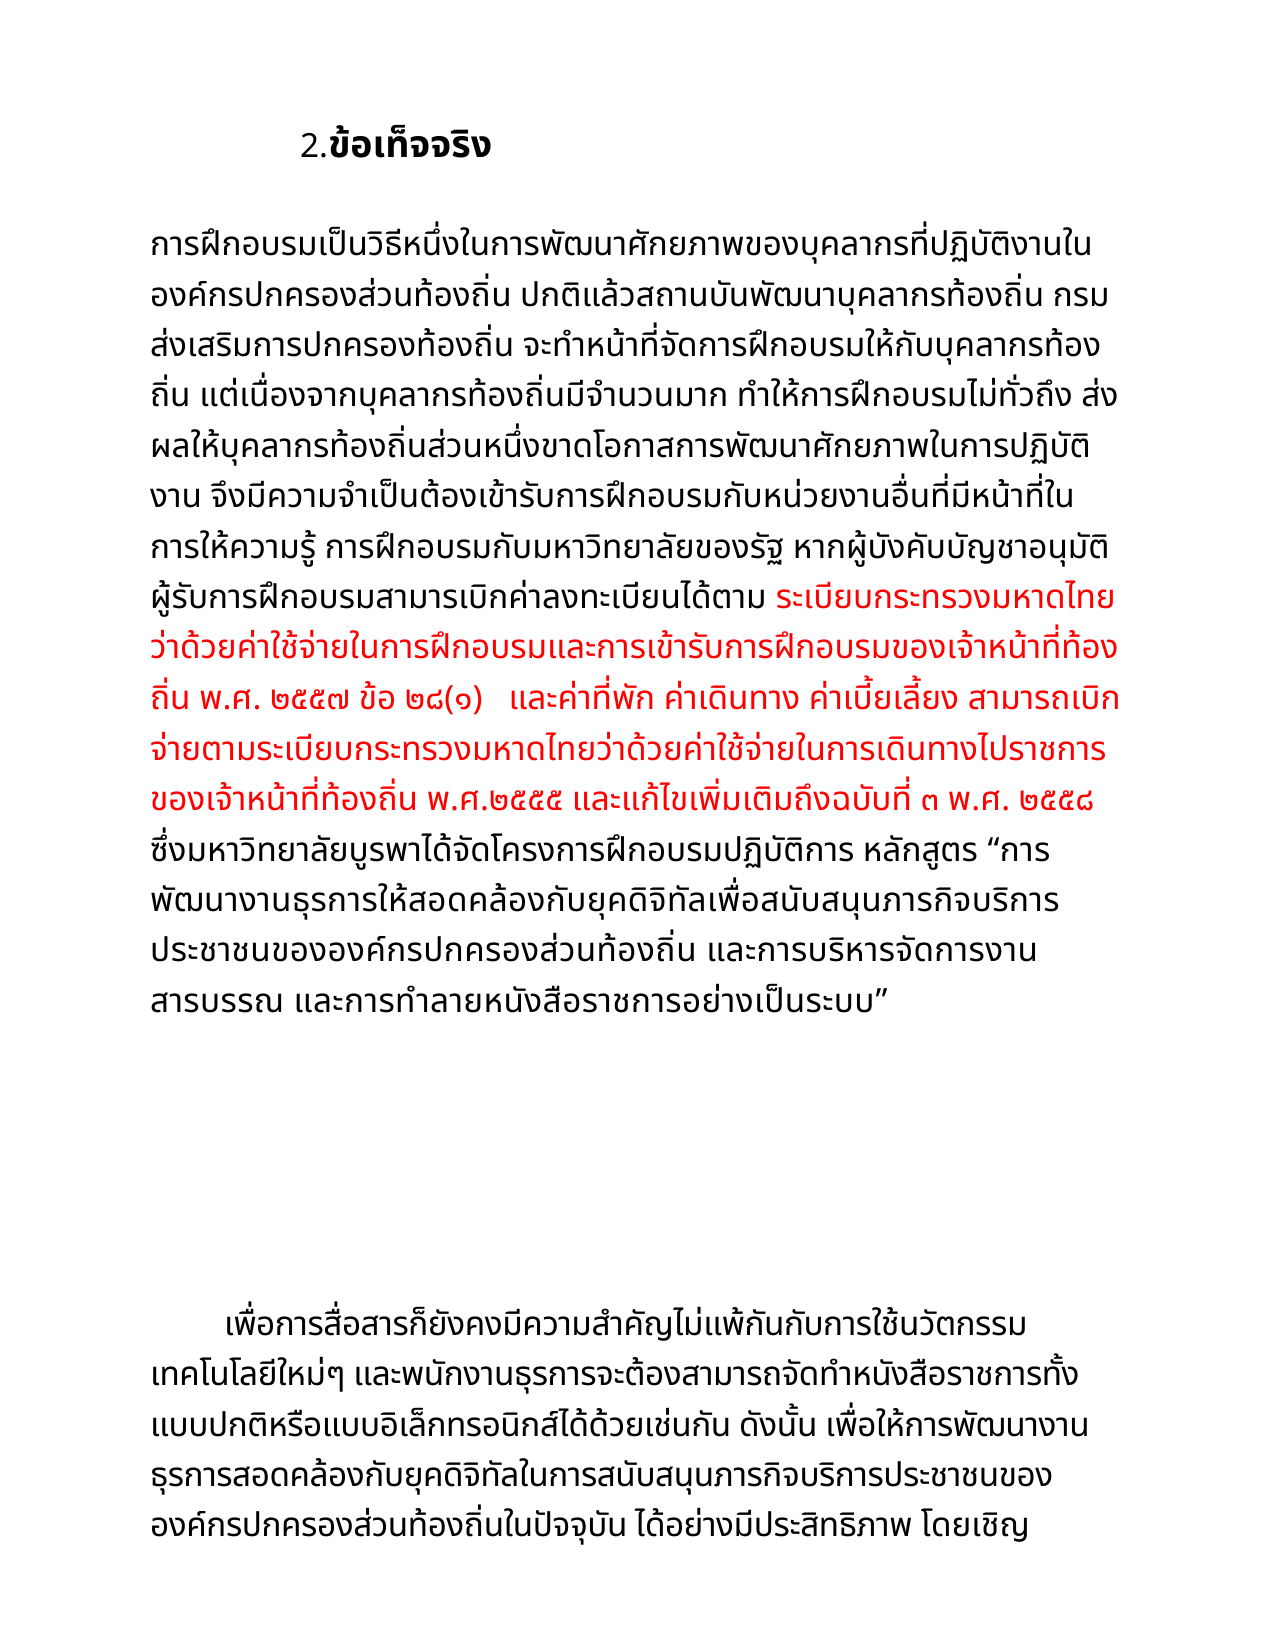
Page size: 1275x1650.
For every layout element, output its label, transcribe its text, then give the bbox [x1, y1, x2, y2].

text การฝึกอบรมเป็นวิธีหนึ่งในการพัฒนาศักยภาพของบุคลากรที่ปฏิบัติงานในองค์กรปกครองส่วนท้องถิ่น ปกติแล้วสถานบันพัฒนาบุคลากรท้องถิ่น กรมส่งเสริมการปกครองท้องถิ่น จะทำหน้าที่จัดการฝึกอบรมให้กับบุคลากรท้องถิ่น แต่เนื่องจากบุคลากรท้องถิ่นมีจำนวนมาก ทำให้การฝึกอบรมไม่ทั่วถึง ส่งผลให้บุคลากรท้องถิ่นส่วนหนึ่งขาดโอกาสการพัฒนาศักยภาพในการปฏิบัติงาน จึงมีความจำเป็นต้องเข้ารับการฝึกอบรมกับหน่วยงานอื่นที่มีหน้าที่ในการให้ความรู้ การฝึกอบรมกับมหาวิทยาลัยของรัฐ หากผู้บังคับบัญชาอนุมัติ ผู้รับการฝึกอบรมสามารเบิกค่าลงทะเบียนได้ตาม ระเบียบกระทรวงมหาดไทยว่าด้วยค่าใช้จ่ายในการฝึกอบรมและการเข้ารับการฝึกอบรมของเจ้าหน้าที่ท้องถิ่น พ.ศ. ๒๕๕๗ ข้อ ๒๘(๑) และค่าที่พัก ค่าเดินทาง ค่าเบี้ยเลี้ยง สามารถเบิกจ่ายตามระเบียบกระทรวงมหาดไทยว่าด้วยค่าใช้จ่ายในการเดินทางไปราชการของเจ้าหน้าที่ท้องถิ่น พ.ศ.๒๕๕๕ และแก้ไขเพิ่มเติมถึงฉบับที่ ๓ พ.ศ. ๒๕๕๘ ซึ่งมหาวิทยาลัยบูรพาได้จัดโครงการฝึกอบรมปฏิบัติการ หลักสูตร “การพัฒนางานธุรการให้สอดคล้องกับยุคดิจิทัลเพื่อสนับสนุนภารกิจบริการประชาชนขององค์กรปกครองส่วนท้องถิ่น และการบริหารจัดการงานสารบรรณ และการทำลายหนังสือราชการอย่างเป็นระบบ” [150, 220, 1125, 1027]
text 2.ข้อเท็จจริง [150, 118, 1125, 220]
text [150, 1300, 1125, 1552]
